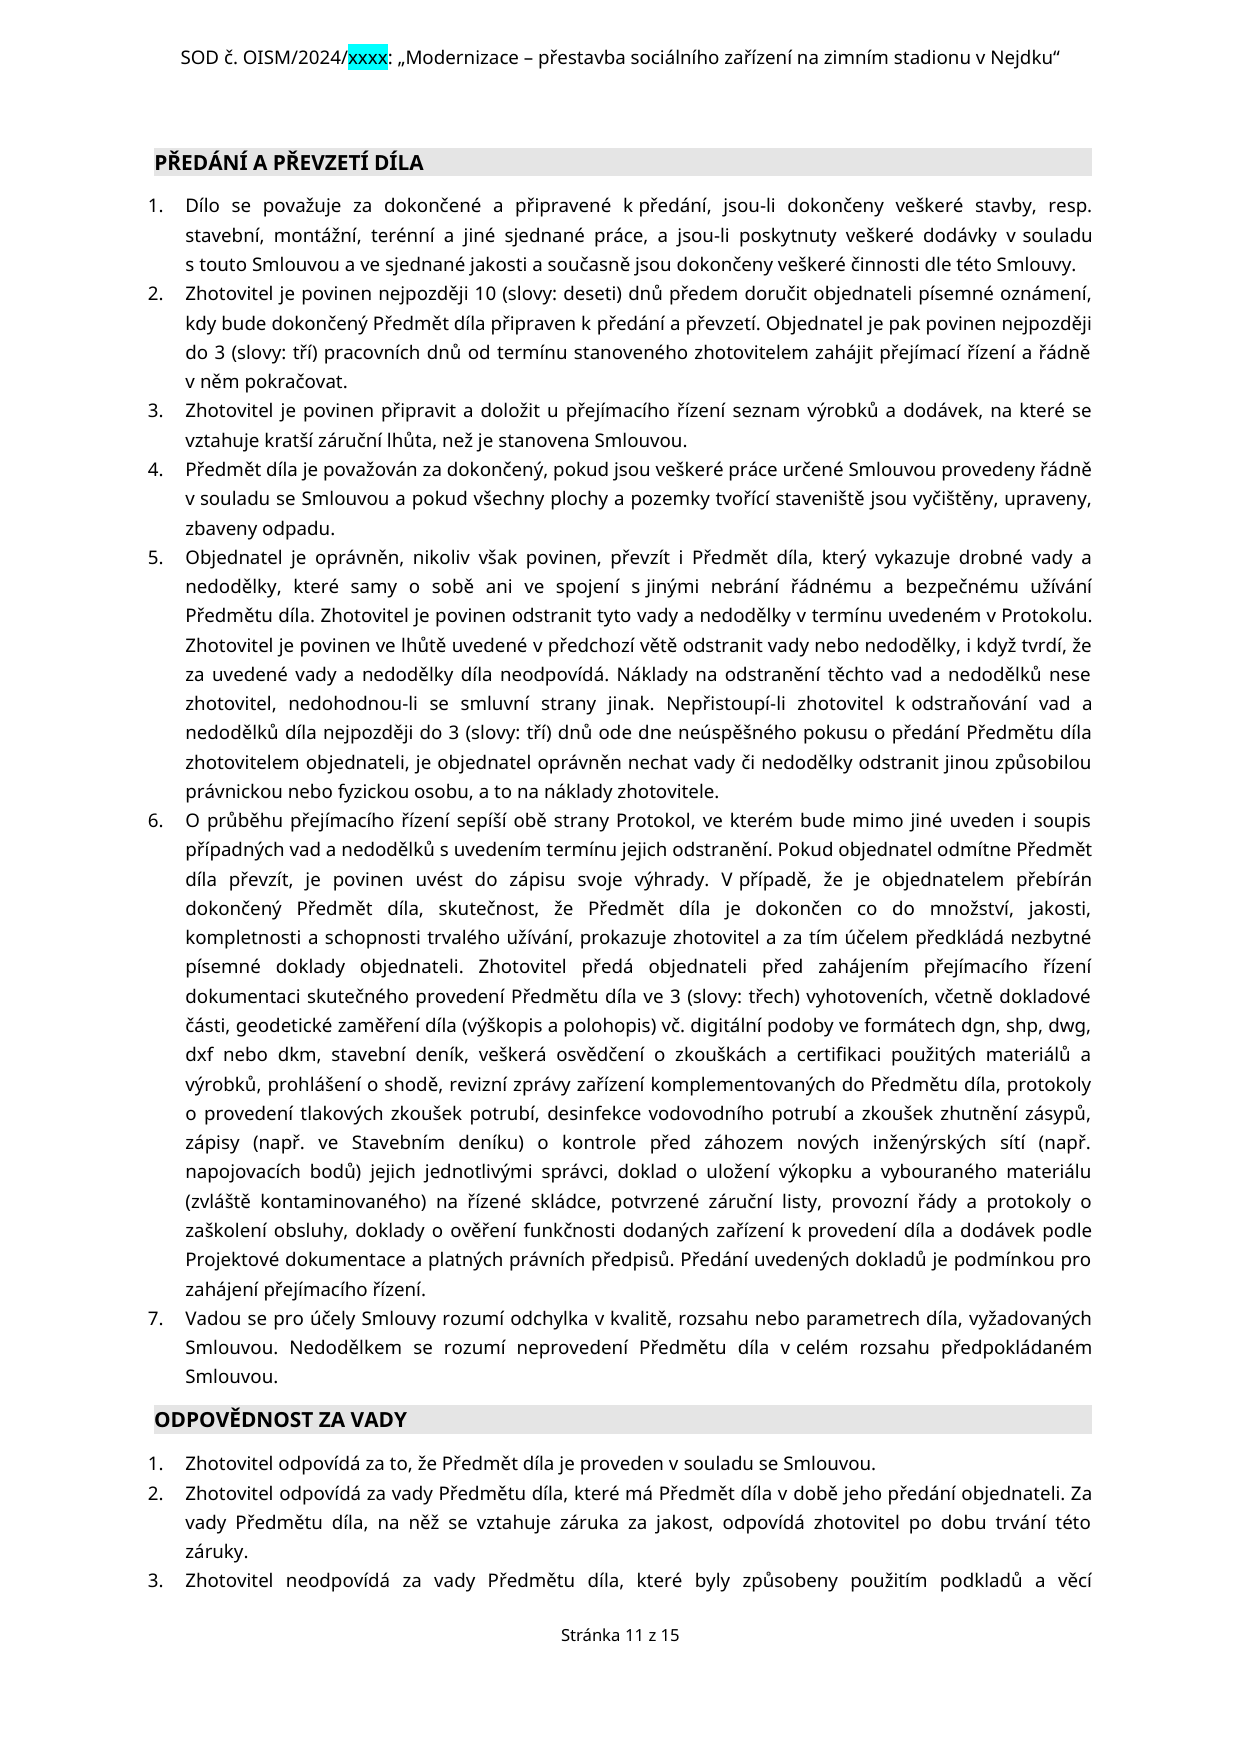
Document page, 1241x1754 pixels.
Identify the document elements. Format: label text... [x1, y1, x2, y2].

list Zhotovitel odpovídá za to, že Předmět díla je proveden v souladu se Smlouvou. [148, 1451, 1092, 1476]
list Zhotovitel je povinen nejpozději 10 (slovy: deseti) dnů předem doručit objednateli písemné oznámení, kdy bude dokončený Předmět díla připraven k předání a převzetí. Objednatel je pak povinen nejpozději do 3 (slovy: tří) pracovních dnů od termínu stanoveného zhotovitelem zahájit přejímací řízení a řádně v něm pokračovat. [148, 281, 1092, 394]
text ODPOVĚDNOST ZA VADY [154, 1405, 1092, 1434]
list Vadou se pro účely Smlouvy rozumí odchylka v kvalitě, rozsahu nebo parametrech díla, vyžadovaných Smlouvou. Nedodělkem se rozumí neprovedení Předmětu díla v celém rozsahu předpokládaném Smlouvou. [148, 1305, 1092, 1389]
list O průběhu přejímacího řízení sepíší obě strany Protokol, ve kterém bude mimo jiné uveden i soupis případných vad a nedodělků s uvedením termínu jejich odstranění. Pokud objednatel odmítne Předmět díla převzít, je povinen uvést do zápisu svoje výhrady. V případě, že je objednatelem přebírán dokončený Předmět díla, skutečnost, že Předmět díla je dokončen co do množství, jakosti, kompletnosti a schopnosti trvalého užívání, prokazuje zhotovitel a za tím účelem předkládá nezbytné písemné doklady objednateli. Zhotovitel předá objednateli před zahájením přejímacího řízení dokumentaci skutečného provedení Předmětu díla ve 3 (slovy: třech) vyhotoveních, včetně dokladové části, geodetické zaměření díla (výškopis a polohopis) vč. digitální podoby ve formátech dgn, shp, dwg, dxf nebo dkm, stavební deník, veškerá osvědčení o zkouškách a certifikaci použitých materiálů a výrobků, prohlášení o shodě, revizní zprávy zařízení komplementovaných do Předmětu díla, protokoly o provedení tlakových zkoušek potrubí, desinfekce vodovodního potrubí a zkoušek zhutnění zásypů, zápisy (např. ve Stavebním deníku) o kontrole před záhozem nových inženýrských sítí (např. napojovacích bodů) jejich jednotlivými správci, doklad o uložení výkopku a vybouraného materiálu (zvláště kontaminovaného) na řízené skládce, potvrzené záruční listy, provozní řády a protokoly o zaškolení obsluhy, doklady o ověření funkčnosti dodaných zařízení k provedení díla a dodávek podle Projektové dokumentace a platných právních předpisů. Předání uvedených dokladů je podmínkou pro zahájení přejímacího řízení. [148, 807, 1092, 1301]
list Zhotovitel odpovídá za vady Předmětu díla, které má Předmět díla v době jeho předání objednateli. Za vady Předmětu díla, na něž se vztahuje záruka za jakost, odpovídá zhotovitel po dobu trvání této záruky. [148, 1480, 1092, 1564]
list Zhotovitel je povinen připravit a doložit u přejímacího řízení seznam výrobků a dodávek, na které se vztahuje kratší záruční lhůta, než je stanovena Smlouvou. [148, 398, 1092, 452]
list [148, 1568, 1092, 1593]
list Dílo se považuje za dokončené a připravené k předání, jsou-li dokončeny veškeré stavby, resp. stavební, montážní, terénní a jiné sjednané práce, a jsou-li poskytnuty veškeré dodávky v souladu s touto Smlouvou a ve sjednané jakosti a současně jsou dokončeny veškeré činnosti dle této Smlouvy. [148, 193, 1092, 277]
list Objednatel je oprávněn, nikoliv však povinen, převzít i Předmět díla, který vykazuje drobné vady a nedodělky, které samy o sobě ani ve spojení s jinými nebrání řádnému a bezpečnému užívání Předmětu díla. Zhotovitel je povinen odstranit tyto vady a nedodělky v termínu uvedeném v Protokolu. Zhotovitel je povinen ve lhůtě uvedené v předchozí větě odstranit vady nebo nedodělky, i když tvrdí, že za uvedené vady a nedodělky díla neodpovídá. Náklady na odstranění těchto vad a nedodělků nese zhotovitel, nedohodnou-li se smluvní strany jinak. Nepřistoupí-li zhotovitel k odstraňování vad a nedodělků díla nejpozději do 3 (slovy: tří) dnů ode dne neúspěšného pokusu o předání Předmětu díla zhotovitelem objednateli, je objednatel oprávněn nechat vady či nedodělky odstranit jinou způsobilou právnickou nebo fyzickou osobu, a to na náklady zhotovitele. [148, 544, 1092, 804]
list Předmět díla je považován za dokončený, pokud jsou veškeré práce určené Smlouvou provedeny řádně v souladu se Smlouvou a pokud všechny plochy a pozemky tvořící staveniště jsou vyčištěny, upraveny, zbaveny odpadu. [148, 456, 1092, 540]
text PŘEDÁNÍ A PŘEVZETÍ DÍLA [154, 148, 1092, 176]
